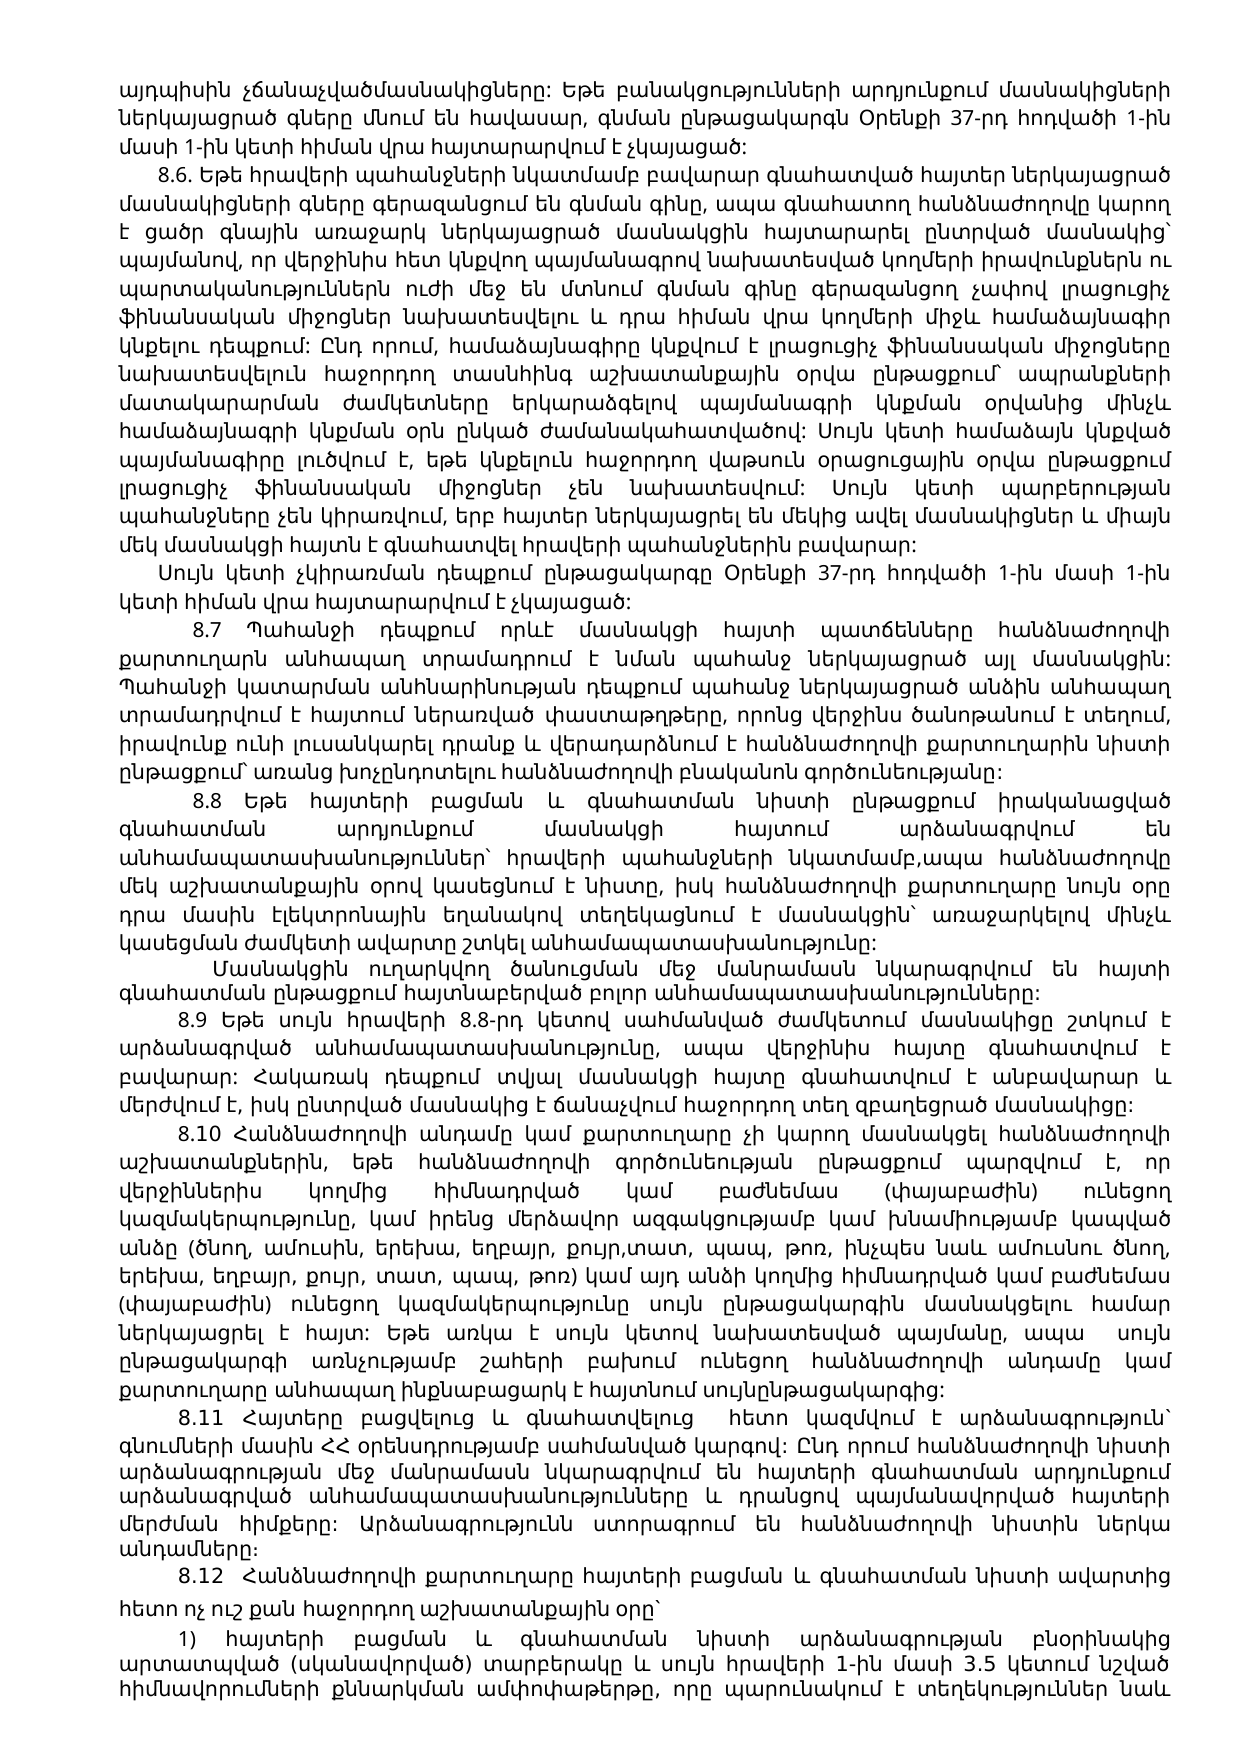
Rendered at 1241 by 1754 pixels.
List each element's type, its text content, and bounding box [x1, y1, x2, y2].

text 8.6. Եթե հրավերի պահանջների նկատմամբ բավարար գնահատված հայտեր ներկայացրած մասնակիցների գները գերազանցում են գնման գինը, ապա գնահատող հանձնաժողովը կարող է ցածր գնային առաջարկ ներկայացրած մասնակցին հայտարարել ընտրված մասնակից՝ պայմանով, որ վերջինիս հետ կնքվող պայմանագրով նախատեսված կողմերի իրավունքներն ու պարտականություններն ուժի մեջ են մտնում գնման գինը գերազանցող չափով լրացուցիչ ֆինանսական միջոցներ նախատեսվելու և դրա հիման վրա կողմերի միջև համաձայնագիր կնքելու դեպքում: Ընդ որում, համաձայնագիրը կնքվում է լրացուցիչ ֆինանսական միջոցները նախատեսվելուն հաջորդող տասնհինգ աշխատանքային օրվա ընթացքում՝ ապրանքների մատակարարման ժամկետները երկարաձգելով պայմանագրի կնքման օրվանից մինչև համաձայնագրի կնքման օրն ընկած ժամանակահատվածով: Սույն կետի համաձայն կնքված պայմանագիրը լուծվում է, եթե կնքելուն հաջորդող վաթսուն օրացուցային օրվա ընթացքում լրացուցիչ ֆինանսական միջոցներ չեն նախատեսվում: Սույն կետի պարբերության պահանջները չեն կիրառվում, երբ հայտեր ներկայացրել են մեկից ավել մասնակիցներ և միայն մեկ մասնակցի հայտն է գնահատվել հրավերի պահանջներին բավարար: [118, 160, 1171, 558]
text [118, 1624, 1171, 1701]
text Սույն կետի չկիրառման դեպքում ընթացակարգը Օրենքի 37-րդ հոդվածի 1-ին մասի 1-ին կետի հիման վրա հայտարարվում է չկայացած: [118, 558, 1171, 615]
text 8.8 Եթե հայտերի բացման և գնահատման նիստի ընթացքում իրականացված գնահատման արդյունքում մասնակցի հայտում արձանագրվում են անհամապատասխանություններ՝ հրավերի պահանջների նկատմամբ,ապա հանձնաժողովը մեկ աշխատանքային օրով կասեցնում է նիստը, իսկ հանձնաժողովի քարտուղարը նույն օրը դրա մասին էլեկտրոնային եղանակով տեղեկացնում է մասնակցին՝ առաջարկելով մինչև կասեցման ժամկետի ավարտը շտկել անհամապատասխանությունը: [118, 786, 1171, 957]
text 8.11 Հայտերը բացվելուց և գնահատվելուց հետո կազմվում է արձանագրություն` գնումների մասին ՀՀ օրենսդրությամբ սահմանված կարգով: Ընդ որում հանձնաժողովի նիստի արձանագրության մեջ մանրամասն նկարագրվում են հայտերի գնահատման արդյունքում արձանագրված անհամապատասխանությունները և դրանցով պայմանավորված հայտերի մերժման հիմքերը: Արձանագրությունն ստորագրում են հանձնաժողովի նիստին ներկա անդամները։ [118, 1403, 1171, 1561]
text 8.9 Եթե սույն հրավերի 8.8-րդ կետով սահմանված ժամկետում մասնակիցը շտկում է արձանագրված անհամապատասխանությունը, ապա վերջինիս հայտը գնահատվում է բավարար: Հակառակ դեպքում տվյալ մասնակցի հայտը գնահատվում է անբավարար և մերժվում է, իսկ ընտրված մասնակից է ճանաչվում հաջորդող տեղ զբաղեցրած մասնակիցը: [118, 1005, 1171, 1119]
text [118, 75, 1171, 160]
text 8.10 Հանձնաժողովի անդամը կամ քարտուղարը չի կարող մասնակցել հանձնաժողովի աշխատանքներին, եթե հանձնաժողովի գործունեության ընթացքում պարզվում է, որ վերջիններիս կողմից հիմնադրված կամ բաժնեմաս (փայաբաժին) ունեցող կազմակերպությունը, կամ իրենց մերձավոր ազգակցությամբ կամ խնամիությամբ կապված անձը (ծնող, ամուսին, երեխա, եղբայր, քույր,տատ, պապ, թոռ, ինչպես նաև ամուսնու ծնող, երեխա, եղբայր, քույր, տատ, պապ, թոռ) կամ այդ անձի կողմից հիմնադրված կամ բաժնեմաս (փայաբաժին) ունեցող կազմակերպությունը սույն ընթացակարգին մասնակցելու համար ներկայացրել է հայտ: Եթե առկա է սույն կետով նախատեսված պայմանը, ապա սույն ընթացակարգի առնչությամբ շահերի բախում ունեցող հանձնաժողովի անդամը կամ քարտուղարը անհապաղ ինքնաբացարկ է հայտնում սույնընթացակարգից: [118, 1119, 1171, 1403]
text 8.7 Պահանջի դեպքում որևէ մասնակցի հայտի պատճենները հանձնաժողովի քարտուղարն անհապաղ տրամադրում է նման պահանջ ներկայացրած այլ մասնակցին: Պահանջի կատարման անհնարինության դեպքում պահանջ ներկայացրած անձին անհապաղ տրամադրվում է հայտում ներառված փաստաթղթերը, որոնց վերջինս ծանոթանում է տեղում, իրավունք ունի լուսանկարել դրանք և վերադարձնում է հանձնաժողովի քարտուղարին նիստի ընթացքում՝ առանց խոչընդոտելու հանձնաժողովի բնականոն գործունեությանը: [118, 615, 1171, 786]
text Մասնակցին ուղարկվող ծանուցման մեջ մանրամասն նկարագրվում են հայտի գնահատման ընթացքում հայտնաբերված բոլոր անհամապատասխանությունները: [118, 957, 1171, 1005]
text 8.12 Հանձնաժողովի քարտուղարը հայտերի բացման և գնահատման նիստի ավարտից հետո ոչ ուշ քան հաջորդող աշխատանքային օրը` [118, 1561, 1171, 1624]
